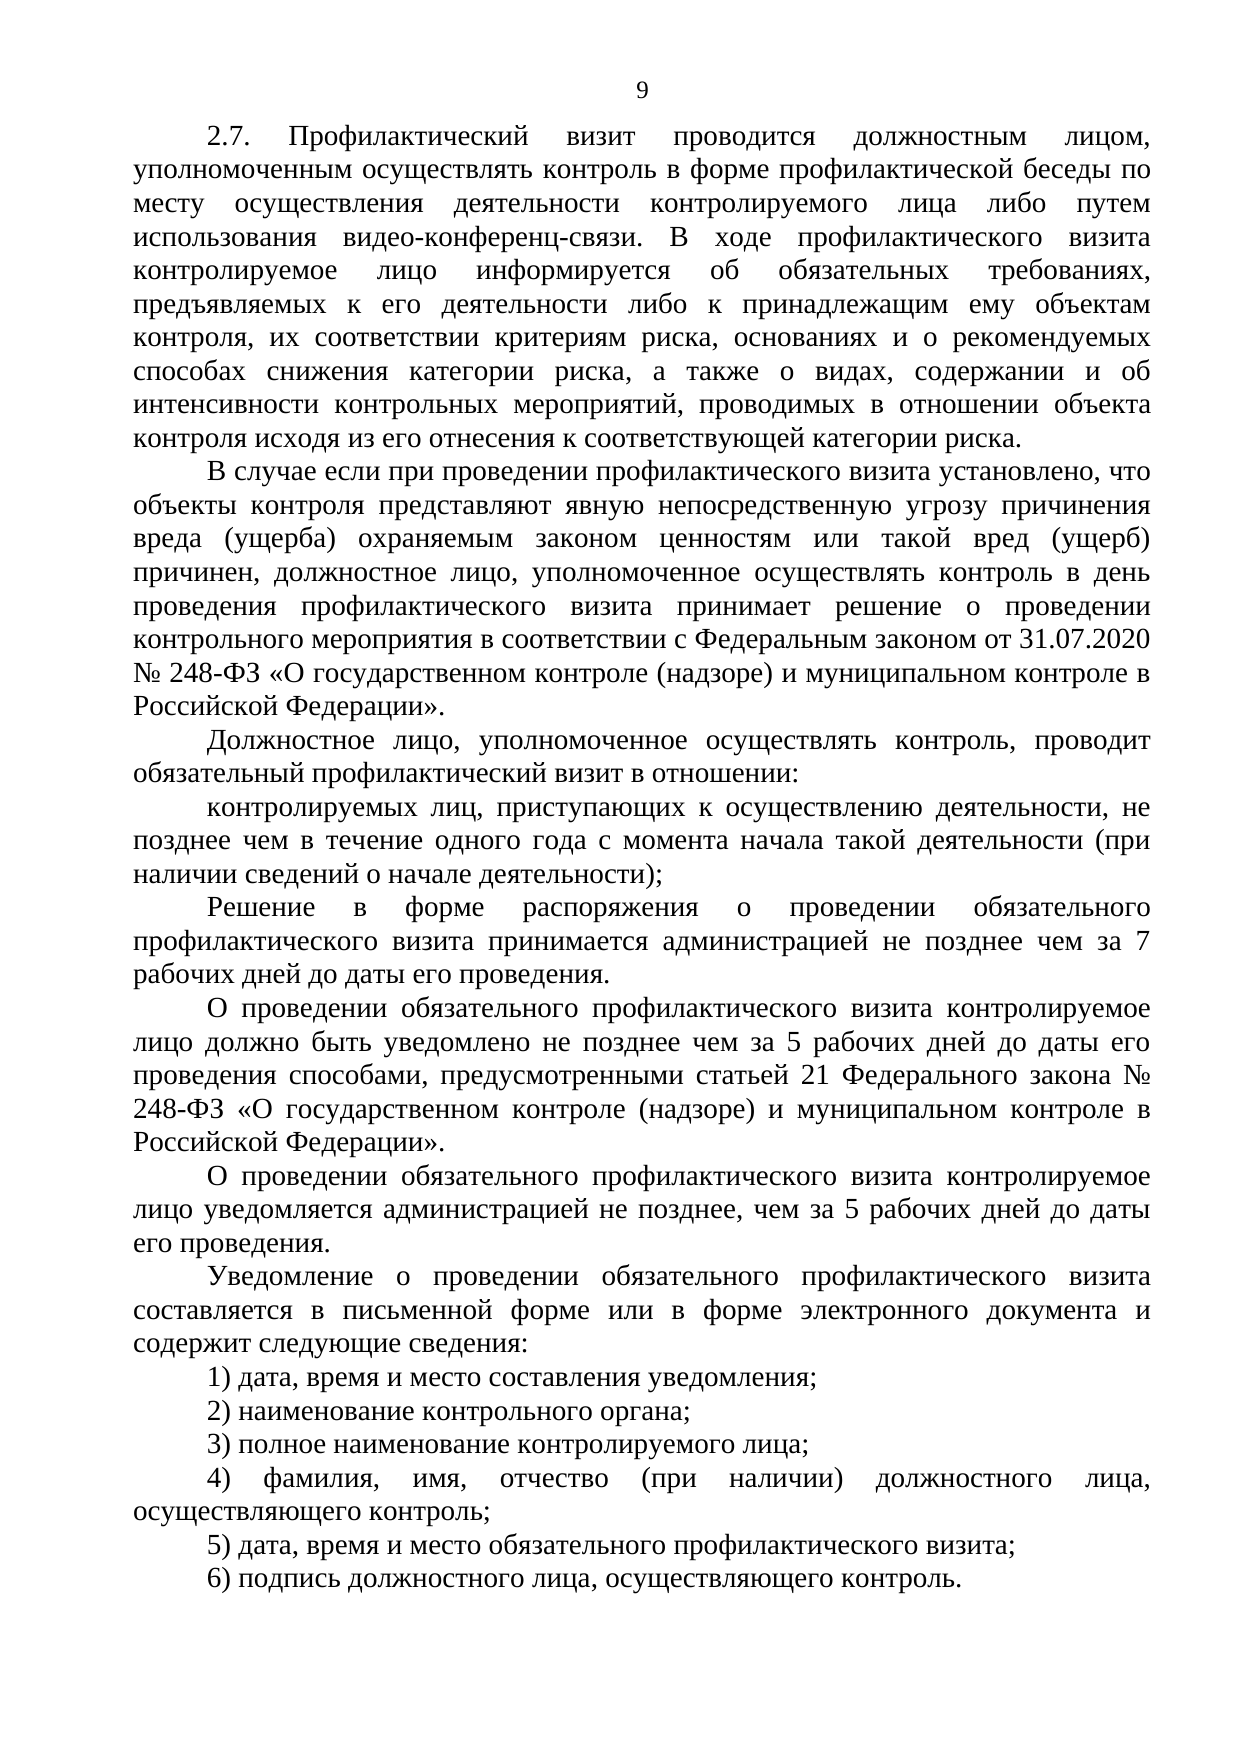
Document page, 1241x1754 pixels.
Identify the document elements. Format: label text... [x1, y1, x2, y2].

text 2) наименование контрольного органа; [133, 1393, 1152, 1426]
text О проведении обязательного профилактического визита контролируемое лицо должно быть уведомлено не позднее чем за 5 рабочих дней до даты его проведения способами, предусмотренными статьей 21 Федерального закона № 248-ФЗ «О государственном контроле (надзоре) и муниципальном контроле в Российской Федерации». [133, 990, 1152, 1158]
text 3) полное наименование контролируемого лица; [133, 1426, 1152, 1460]
text В случае если при проведении профилактического визита установлено, что объекты контроля представляют явную непосредственную угрозу причинения вреда (ущерба) охраняемым законом ценностям или такой вред (ущерб) причинен, должностное лицо, уполномоченное осуществлять контроль в день проведения профилактического визита принимает решение о проведении контрольного мероприятия в соответствии с Федеральным законом от 31.07.2020 № 248-ФЗ «О государственном контроле (надзоре) и муниципальном контроле в Российской Федерации». [133, 453, 1152, 722]
text Должностное лицо, уполномоченное осуществлять контроль, проводит обязательный профилактический визит в отношении: [133, 722, 1152, 789]
text контролируемых лиц, приступающих к осуществлению деятельности, не позднее чем в течение одного года с момента начала такой деятельности (при наличии сведений о начале деятельности); [133, 789, 1152, 889]
text 4) фамилия, имя, отчество (при наличии) должностного лица, осуществляющего контроль; [133, 1460, 1152, 1527]
text 6) подпись должностного лица, осуществляющего контроль. [133, 1560, 1152, 1594]
text О проведении обязательного профилактического визита контролируемое лицо уведомляется администрацией не позднее, чем за 5 рабочих дней до даты его проведения. [133, 1158, 1152, 1258]
text 5) дата, время и место обязательного профилактического визита; [133, 1527, 1152, 1560]
text Решение в форме распоряжения о проведении обязательного профилактического визита принимается администрацией не позднее чем за 7 рабочих дней до даты его проведения. [133, 889, 1152, 990]
text 1) дата, время и место составления уведомления; [133, 1359, 1152, 1393]
text 2.7. Профилактический визит проводится должностным лицом, уполномоченным осуществлять контроль в форме профилактической беседы по месту осуществления деятельности контролируемого лица либо путем использования видео-конференц-связи. В ходе профилактического визита контролируемое лицо информируется об обязательных требованиях, предъявляемых к его деятельности либо к принадлежащим ему объектам контроля, их соответствии критериям риска, основаниях и о рекомендуемых способах снижения категории риска, а также о видах, содержании и об интенсивности контрольных мероприятий, проводимых в отношении объекта контроля исходя из его отнесения к соответствующей категории риска. [133, 118, 1152, 453]
text Уведомление о проведении обязательного профилактического визита составляется в письменной форме или в форме электронного документа и содержит следующие сведения: [133, 1258, 1152, 1359]
